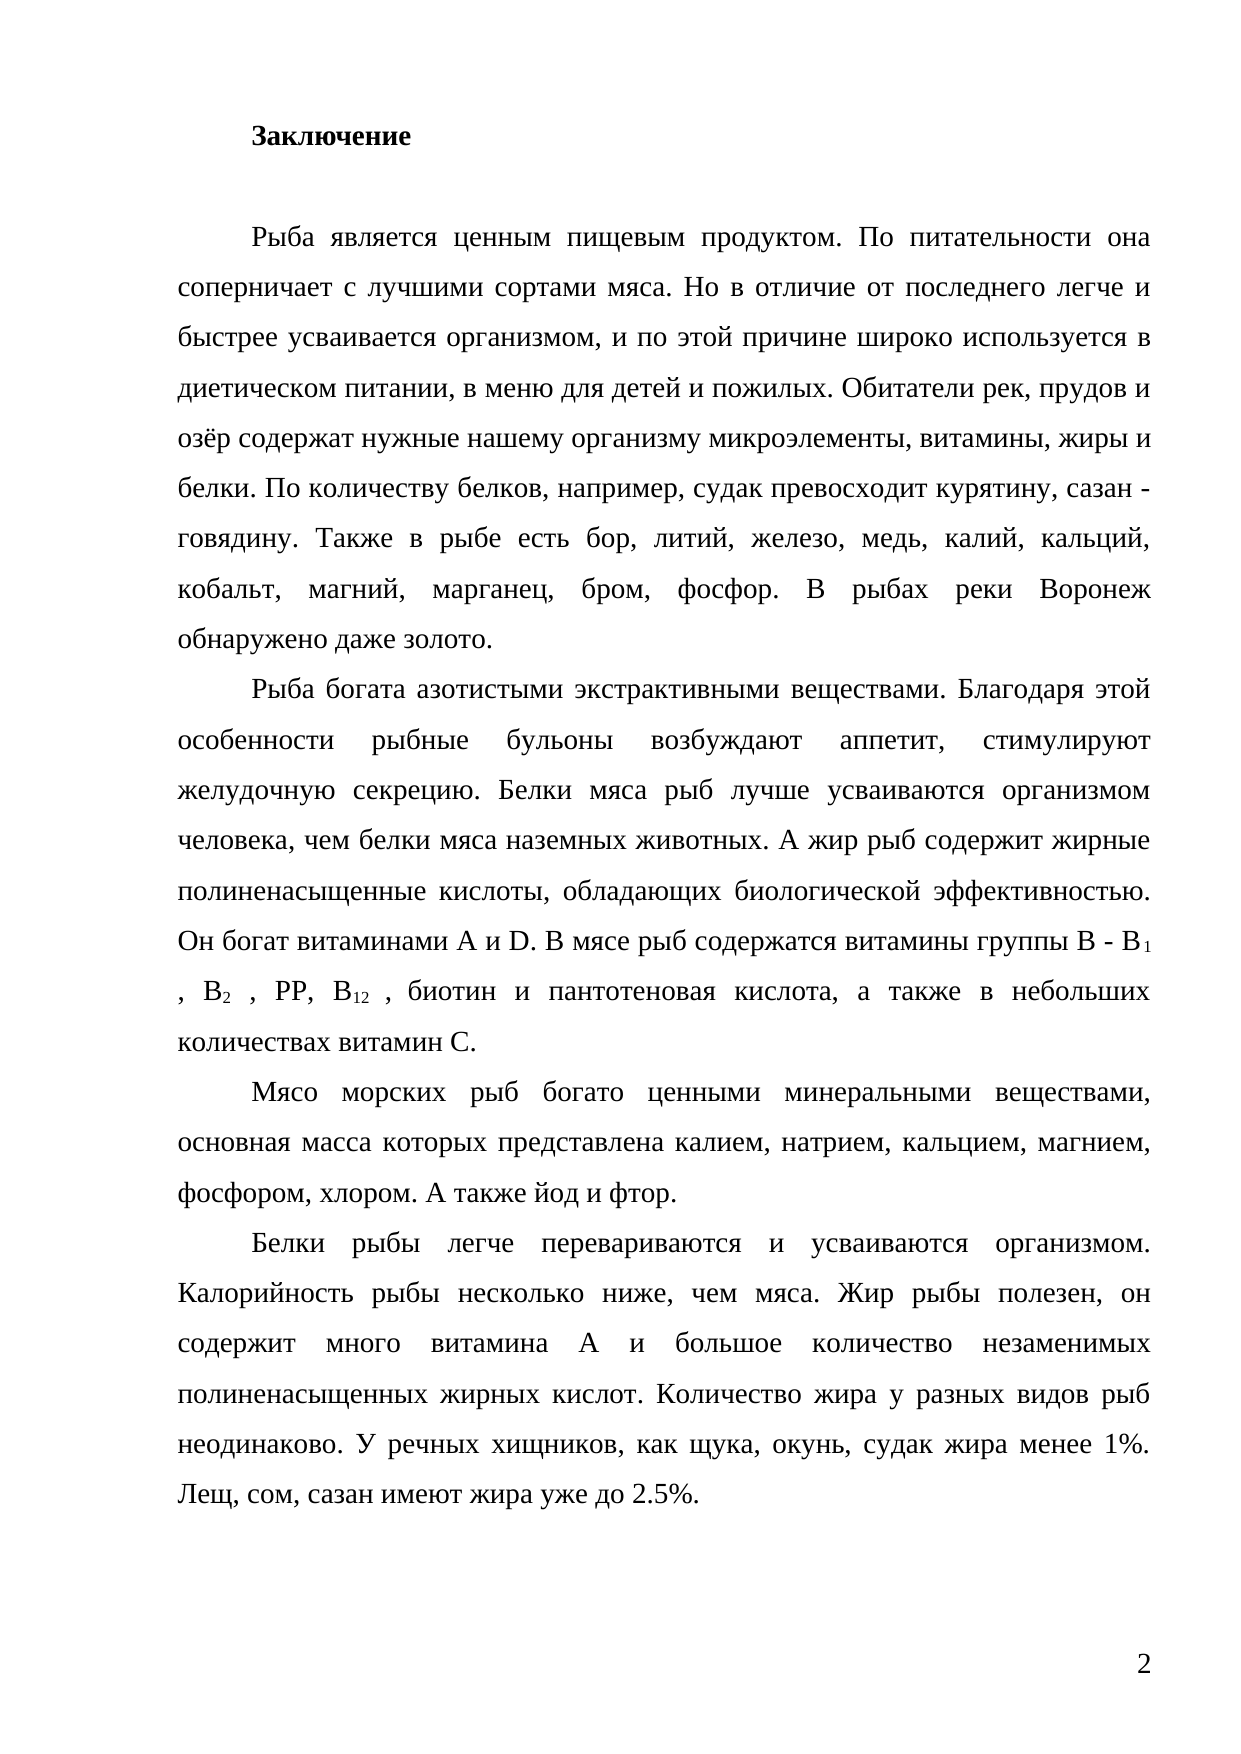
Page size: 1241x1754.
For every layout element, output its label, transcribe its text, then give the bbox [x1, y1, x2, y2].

text Мясо морских рыб богато ценными минеральными веществами, основная масса которых представлена калием, натрием, кальцием, магнием, фосфором, хлором. А также йод и фтор. [177, 1074, 1152, 1208]
text Рыба является ценным пищевым продуктом. По питательности она соперничает с лучшими сортами мяса. Но в отличие от последнего легче и быстрее усваивается организмом, и по этой причине широко используется в диетическом питании, в меню для детей и пожилых. Обитатели рек, прудов и озёр содержат нужные нашему организму микроэлементы, витамины, жиры и белки. По количеству белков, например, судак превосходит курятину, сазан - говядину. Также в рыбе есть бор, литий, железо, медь, калий, кальций, кобальт, магний, марганец, бром, фосфор. В рыбах реки Воронеж обнаружено даже золото. [177, 219, 1152, 655]
text Белки рыбы легче перевариваются и усваиваются организмом. Калорийность рыбы несколько ниже, чем мяса. Жир рыбы полезен, он содержит много витамина А и большое количество незаменимых полиненасыщенных жирных кислот. Количество жира у разных видов рыб неодинаково. У речных хищников, как щука, окунь, судак жира менее 1%. Лещ, сом, сазан имеют жира уже до 2.5%. [177, 1225, 1152, 1510]
subtitle Заключение [177, 118, 1152, 152]
text Рыба богата азотистыми экстрактивными веществами. Благодаря этой особенности рыбные бульоны возбуждают аппетит, стимулируют желудочную секрецию. Белки мяса рыб лучше усваиваются организмом человека, чем белки мяса наземных животных. А жир рыб содержит жирные полиненасыщенные кислоты, обладающих биологической эффективностью. Он богат витаминами А и D. В мясе рыб содержатся витамины группы B - B1 , B2 , PP, B12 , биотин и пантотеновая кислота, а также в небольших количествах витамин С. [177, 672, 1152, 1057]
